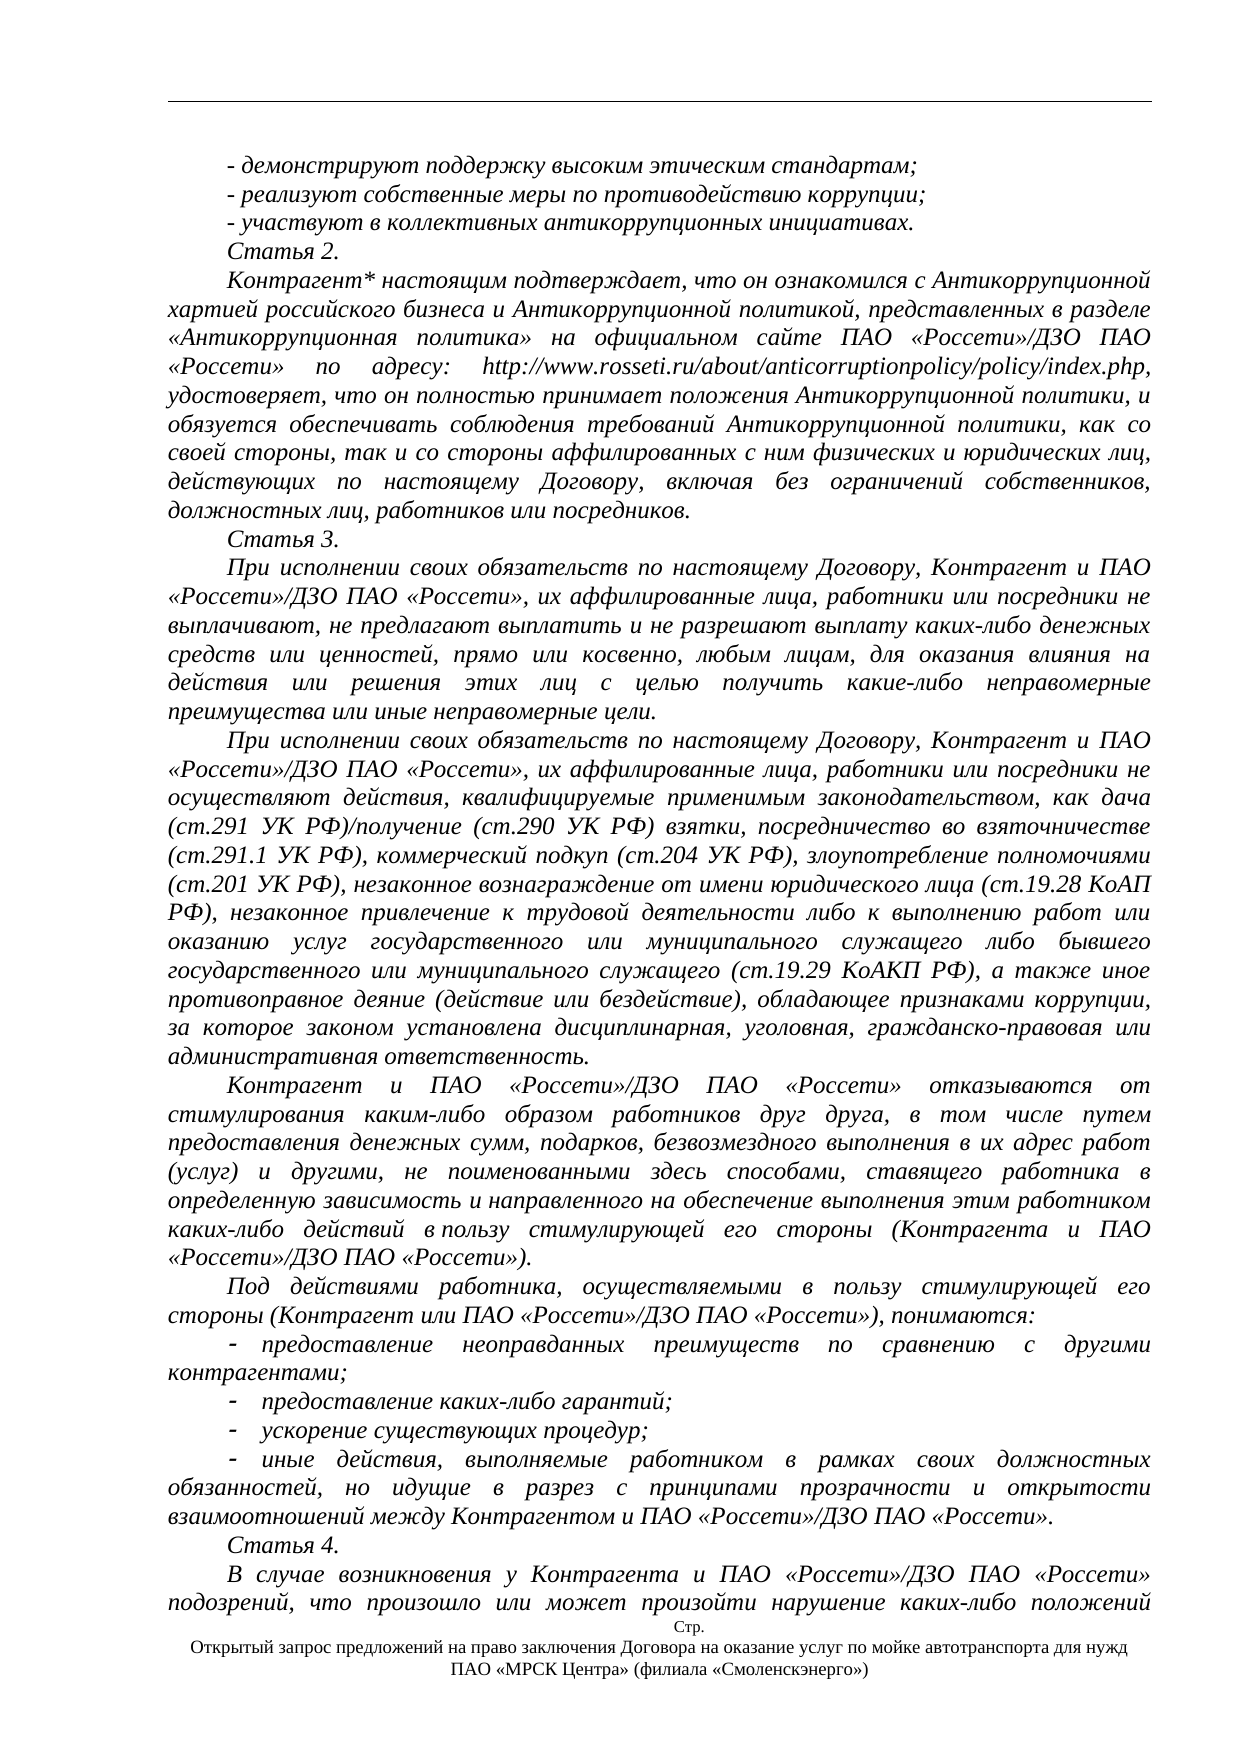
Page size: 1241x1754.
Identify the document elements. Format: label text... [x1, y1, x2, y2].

text Статья 4. [168, 1530, 1152, 1559]
text Статья 2. [168, 236, 1152, 265]
list предоставление неоправданных преимуществ по сравнению с другими контрагентами; [168, 1329, 1152, 1386]
text - демонстрируют поддержку высоким этическим стандартам; [168, 150, 1152, 179]
text Контрагент* настоящим подтверждает, что он ознакомился с Антикоррупционной хартией российского бизнеса и Антикоррупционной политикой, представленных в разделе «Антикоррупционная политика» на официальном сайте ПАО «Россети»/ДЗО ПАО «Россети» по адресу: http://www.rosseti.ru/about/anticorruptionpolicy/policy/index.php, удостоверяет, что он полностью принимает положения Антикоррупционной политики, и обязуется обеспечивать соблюдения требований Антикоррупционной политики, как со своей стороны, так и со стороны аффилированных с ним физических и юридических лиц, действующих по настоящему Договору, включая без ограничений собственников, должностных лиц, работников или посредников. [168, 265, 1152, 524]
text - реализуют собственные меры по противодействию коррупции; [168, 179, 1152, 207]
text При исполнении своих обязательств по настоящему Договору, Контрагент и ПАО «Россети»/ДЗО ПАО «Россети», их аффилированные лица, работники или посредники не осуществляют действия, квалифицируемые применимым законодательством, как дача (ст.291 УК РФ)/получение (ст.290 УК РФ) взятки, посредничество во взяточничестве (ст.291.1 УК РФ), коммерческий подкуп (ст.204 УК РФ), злоупотребление полномочиями (ст.201 УК РФ), незаконное вознаграждение от имени юридического лица (ст.19.28 КоАП РФ), незаконное привлечение к трудовой деятельности либо к выполнению работ или оказанию услуг государственного или муниципального служащего либо бывшего государственного или муниципального служащего (ст.19.29 КоАКП РФ), а также иное противоправное деяние (действие или бездействие), обладающее признаками коррупции, за которое законом установлена дисциплинарная, уголовная, гражданско-правовая или административная ответственность. [168, 725, 1152, 1070]
list иные действия, выполняемые работником в рамках своих должностных обязанностей, но идущие в разрез с принципами прозрачности и открытости взаимоотношений между Контрагентом и ПАО «Россети»/ДЗО ПАО «Россети». [168, 1444, 1152, 1530]
list предоставление каких-либо гарантий; [168, 1386, 1152, 1415]
text Под действиями работника, осуществляемыми в пользу стимулирующей его стороны (Контрагент или ПАО «Россети»/ДЗО ПАО «Россети»), понимаются: [168, 1271, 1152, 1329]
list ускорение существующих процедур; [168, 1415, 1152, 1444]
text - участвуют в коллективных антикоррупционных инициативах. [168, 207, 1152, 236]
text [168, 1559, 1152, 1616]
text Статья 3. [168, 524, 1152, 552]
text Контрагент и ПАО «Россети»/ДЗО ПАО «Россети» отказываются от стимулирования каким-либо образом работников друг друга, в том числе путем предоставления денежных сумм, подарков, безвозмездного выполнения в их адрес работ (услуг) и другими, не поименованными здесь способами, ставящего работника в определенную зависимость и направленного на обеспечение выполнения этим работником каких-либо действий в пользу стимулирующей его стороны (Контрагента и ПАО «Россети»/ДЗО ПАО «Россети»). [168, 1070, 1152, 1271]
text При исполнении своих обязательств по настоящему Договору, Контрагент и ПАО «Россети»/ДЗО ПАО «Россети», их аффилированные лица, работники или посредники не выплачивают, не предлагают выплатить и не разрешают выплату каких-либо денежных средств или ценностей, прямо или косвенно, любым лицам, для оказания влияния на действия или решения этих лиц с целью получить какие-либо неправомерные преимущества или иные неправомерные цели. [168, 552, 1152, 725]
